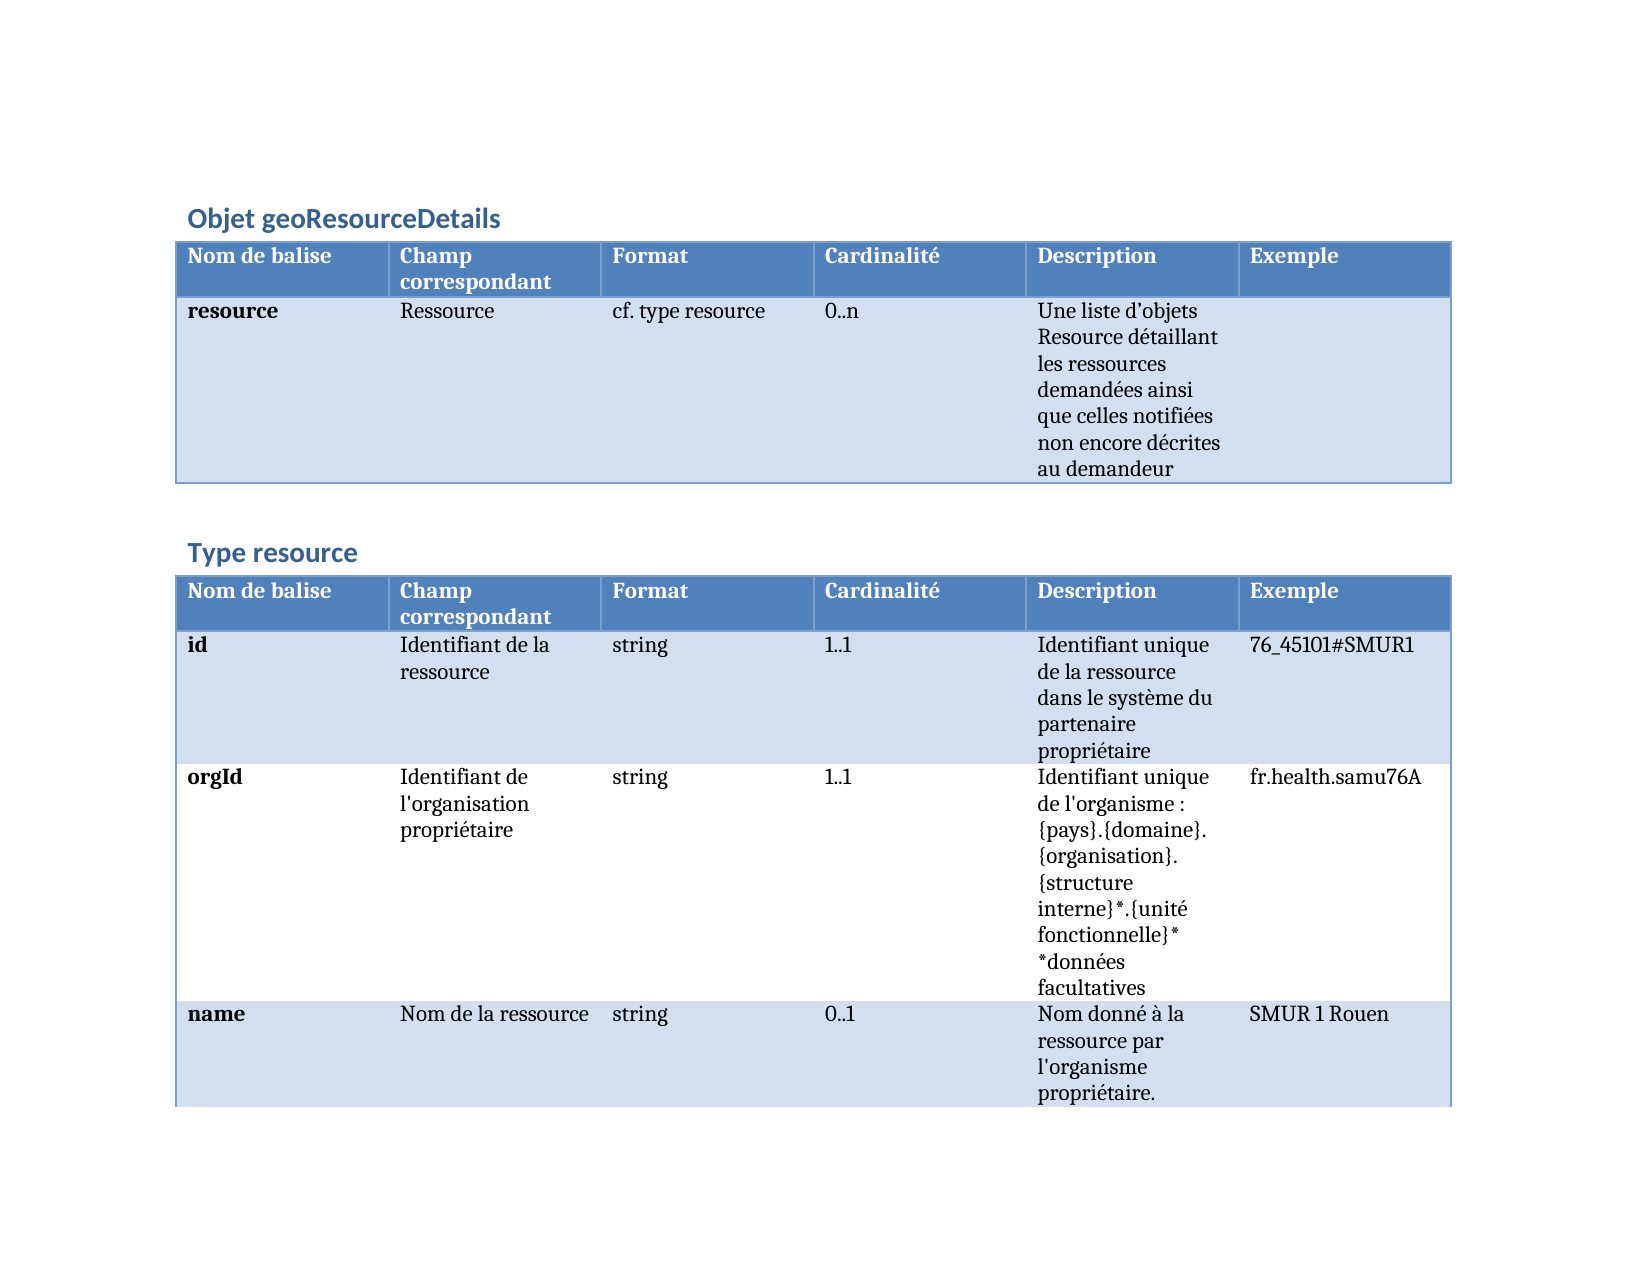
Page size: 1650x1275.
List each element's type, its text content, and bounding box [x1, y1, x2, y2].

table_cell string [601, 1001, 814, 1107]
table_header Cardinalité [815, 243, 1025, 296]
table_header Format [602, 243, 813, 296]
table_header Nom de balise [177, 577, 388, 630]
table_cell 1..1 [814, 632, 1026, 764]
table_cell Identifiant de l'organisation propriétaire [389, 764, 601, 1001]
table_header Champ correspondant [390, 577, 600, 630]
table_header Exemple [1240, 577, 1450, 630]
table_cell string [601, 764, 814, 1001]
table_cell resource [177, 298, 389, 482]
table_cell name [177, 1001, 389, 1107]
table_header Exemple [1240, 243, 1450, 296]
table_cell Nom de la ressource [389, 1001, 601, 1107]
table_cell string [601, 632, 814, 764]
table_cell Identifiant de la ressource [389, 632, 601, 764]
table_cell orgId [177, 764, 389, 1001]
table_header Description [1027, 577, 1238, 630]
subtitle Type resource [187, 534, 1462, 570]
table_header Format [602, 577, 813, 630]
table_cell 0..n [814, 298, 1026, 482]
table_cell [1239, 298, 1450, 482]
table_header Champ correspondant [390, 243, 600, 296]
table_cell 0..1 [814, 1001, 1026, 1107]
table_cell cf. type resource [601, 298, 814, 482]
table_header Description [1027, 243, 1238, 296]
table_cell id [177, 632, 389, 764]
table_cell Ressource [389, 298, 601, 482]
table_cell fr.health.samu76A [1239, 764, 1450, 1001]
table_cell Identifiant unique de la ressource dans le système du partenaire propriétaire [1026, 632, 1239, 764]
table_cell SMUR 1 Rouen [1239, 1001, 1450, 1107]
table_cell Identifiant unique de l'organisme : {pays}.{domaine}.{organisation}.{structure interne}*.{unité fonctionnelle}* *données facultatives [1026, 764, 1239, 1001]
table_cell Une liste d’objets Resource détaillant les ressources demandées ainsi que celles notifiées non encore décrites au demandeur [1026, 298, 1239, 482]
subtitle Objet geoResourceDetails [187, 200, 1462, 236]
table_header Cardinalité [815, 577, 1025, 630]
table_header Nom de balise [177, 243, 388, 296]
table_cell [1026, 1001, 1239, 1107]
table_cell 1..1 [814, 764, 1026, 1001]
table_cell 76_45101#SMUR1 [1239, 632, 1450, 764]
